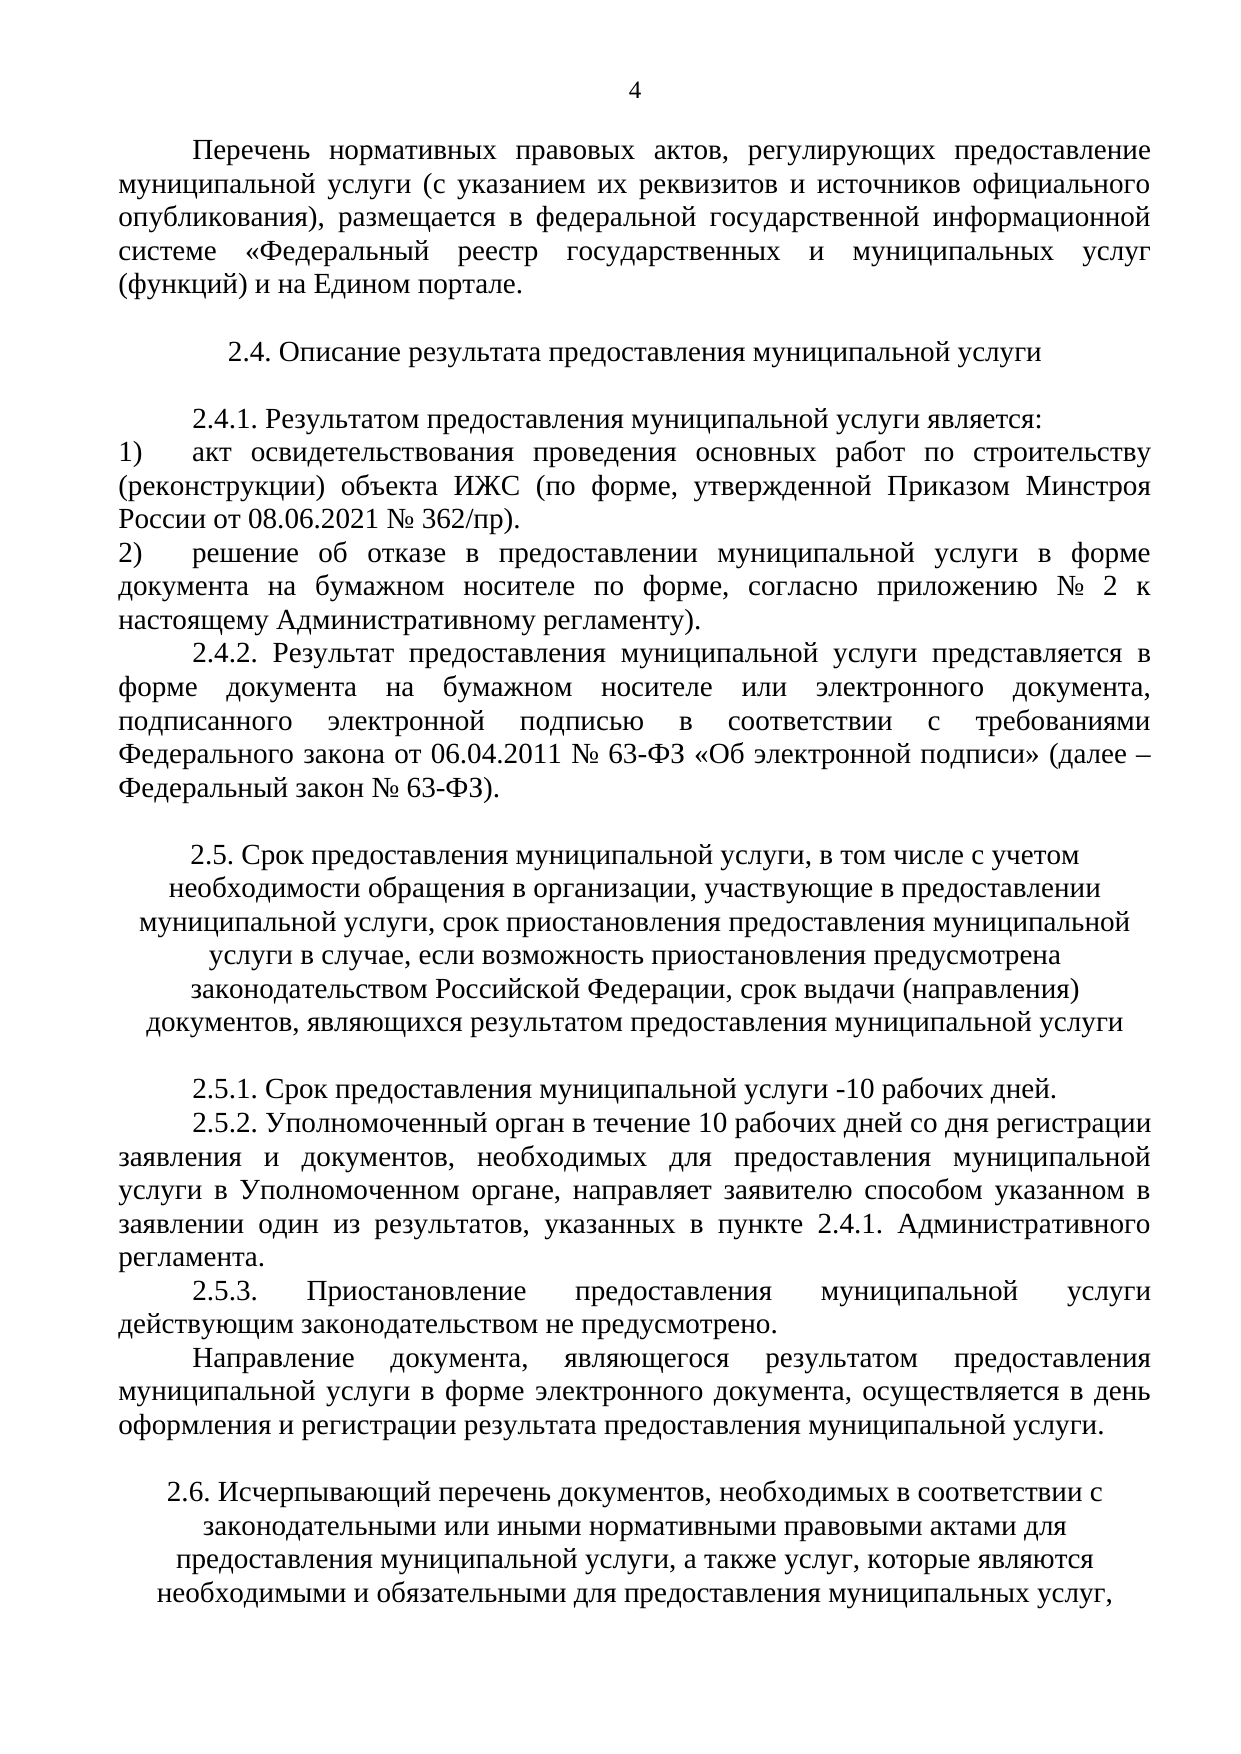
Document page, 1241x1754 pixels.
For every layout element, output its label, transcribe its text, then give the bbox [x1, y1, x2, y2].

text 2.5.2. Уполномоченный орган в течение 10 рабочих дней со дня регистрации заявления и документов, необходимых для предоставления муниципальной услуги в Уполномоченном органе, направляет заявителю способом указанном в заявлении один из результатов, указанных в пункте 2.4.1. Административного регламента. [118, 1105, 1152, 1273]
text 2.5. Срок предоставления муниципальной услуги, в том числе с учетом необходимости обращения в организации, участвующие в предоставлении муниципальной услуги, срок приостановления предоставления муниципальной услуги в случае, если возможность приостановления предусмотрена законодательством Российской Федерации, срок выдачи (направления) документов, являющихся результатом предоставления муниципальной услуги [118, 837, 1152, 1038]
text 2) решение об отказе в предоставлении муниципальной услуги в форме документа на бумажном носителе по форме, согласно приложению № 2 к настоящему Административному регламенту). [118, 535, 1152, 636]
text 2.5.3. Приостановление предоставления муниципальной услуги действующим законодательством не предусмотрено. [118, 1273, 1152, 1340]
text 2.4.2. Результат предоставления муниципальной услуги представляется в форме документа на бумажном носителе или электронного документа, подписанного электронной подписью в соответствии с требованиями Федерального закона от 06.04.2011 № 63-ФЗ «Об электронной подписи» (далее – Федеральный закон № 63-ФЗ). [118, 636, 1152, 803]
text Перечень нормативных правовых актов, регулирующих предоставление муниципальной услуги (с указанием их реквизитов и источников официального опубликования), размещается в федеральной государственной информационной системе «Федеральный реестр государственных и муниципальных услуг (функций) и на Едином портале. [118, 132, 1152, 300]
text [118, 1474, 1152, 1608]
text 2.5.1. Срок предоставления муниципальной услуги -10 рабочих дней. [118, 1072, 1152, 1105]
text Направление документа, являющегося результатом предоставления муниципальной услуги в форме электронного документа, осуществляется в день оформления и регистрации результата предоставления муниципальной услуги. [118, 1340, 1152, 1441]
text 1) акт освидетельствования проведения основных работ по строительству (реконструкции) объекта ИЖС (по форме, утвержденной Приказом Минстроя России от 08.06.2021 № 362/пр). [118, 434, 1152, 535]
text 2.4.1. Результатом предоставления муниципальной услуги является: [118, 401, 1152, 434]
text 2.4. Описание результата предоставления муниципальной услуги [118, 334, 1152, 367]
